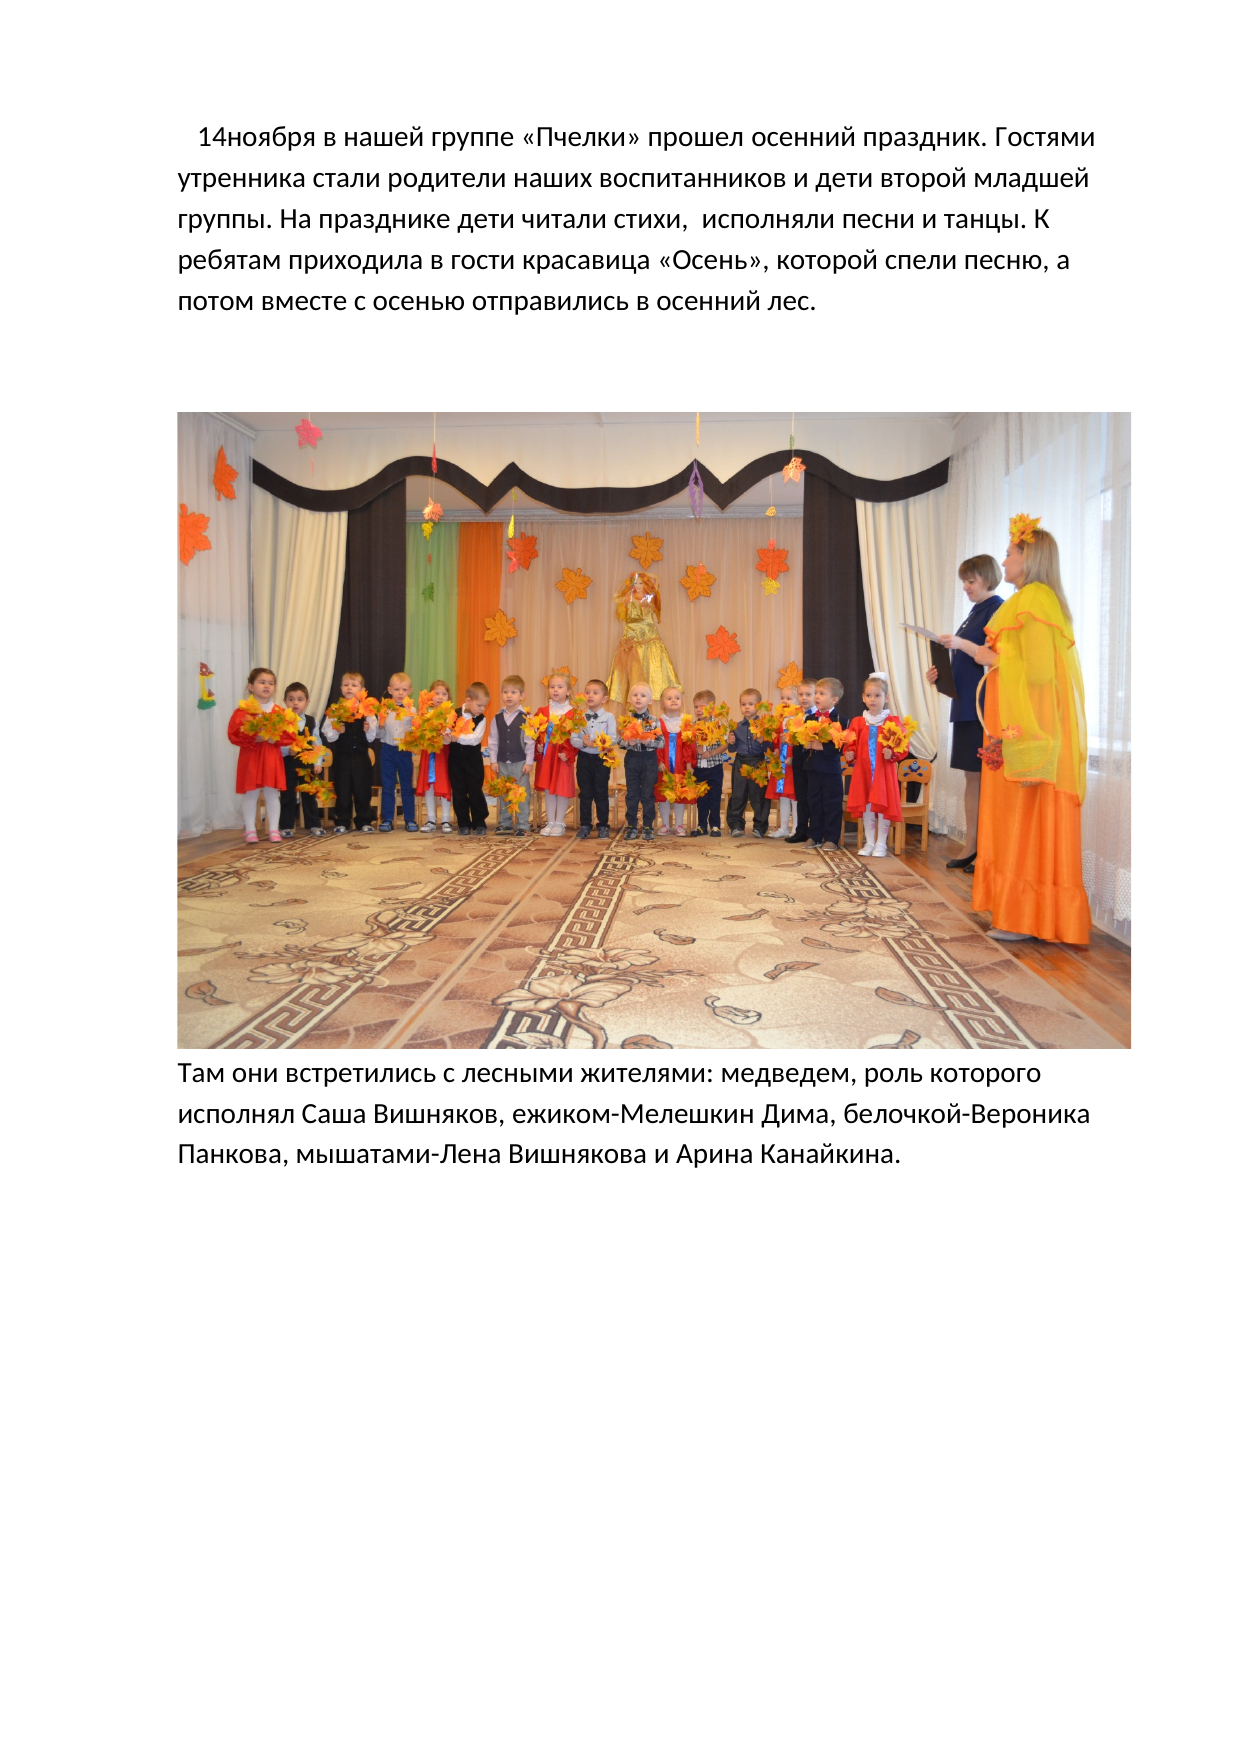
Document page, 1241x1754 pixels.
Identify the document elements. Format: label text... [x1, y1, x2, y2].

picture [177, 412, 1132, 1049]
